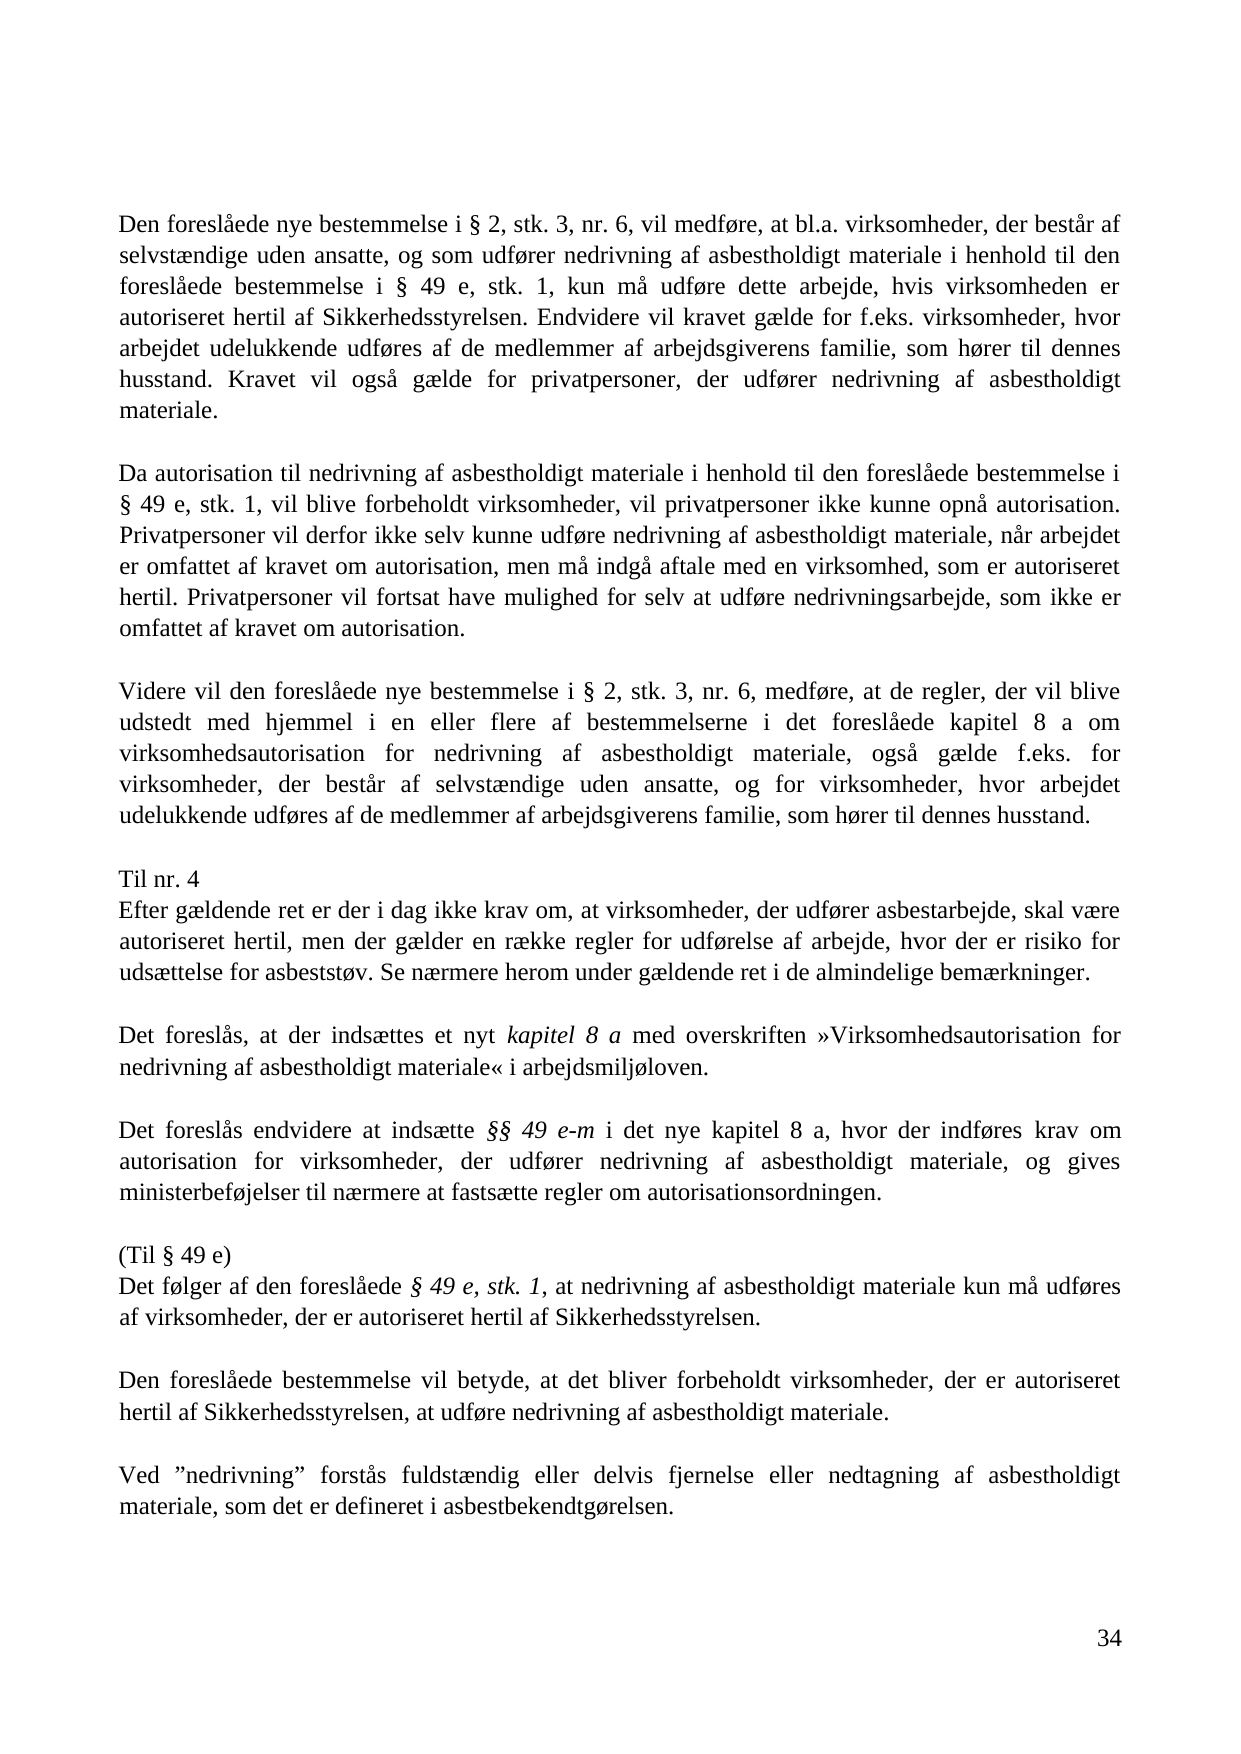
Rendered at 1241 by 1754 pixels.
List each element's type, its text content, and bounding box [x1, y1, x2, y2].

text Videre vil den foreslåede nye bestemmelse i § 2, stk. 3, nr. 6, medføre, at de regler, der vil blive udstedt med hjemmel i en eller flere af bestemmelserne i det foreslåede kapitel 8 a om virksomhedsautorisation for nedrivning af asbestholdigt materiale, også gælde f.eks. for virksomheder, der består af selvstændige uden ansatte, og for virksomheder, hvor arbejdet udelukkende udføres af de medlemmer af arbejdsgiverens familie, som hører til dennes husstand. [118, 676, 1122, 829]
text Det foreslås endvidere at indsætte §§ 49 e-m i det nye kapitel 8 a, hvor der indføres krav om autorisation for virksomheder, der udfører nedrivning af asbestholdigt materiale, og gives ministerbeføjelser til nærmere at fastsætte regler om autorisationsordningen. [118, 1115, 1122, 1206]
text Til nr. 4 [118, 864, 1121, 892]
text Det foreslås, at der indsættes et nyt kapitel 8 a med overskriften »Virksomhedsautorisation for nedrivning af asbestholdigt materiale« i arbejdsmiljøloven. [118, 1021, 1122, 1080]
text Den foreslåede nye bestemmelse i § 2, stk. 3, nr. 6, vil medføre, at bl.a. virksomheder, der består af selvstændige uden ansatte, og som udfører nedrivning af asbestholdigt materiale i henhold til den foreslåede bestemmelse i § 49 e, stk. 1, kun må udføre dette arbejde, hvis virksomheden er autoriseret hertil af Sikkerhedsstyrelsen. Endvidere vil kravet gælde for f.eks. virksomheder, hvor arbejdet udelukkende udføres af de medlemmer af arbejdsgiverens familie, som hører til dennes husstand. Kravet vil også gælde for privatpersoner, der udfører nedrivning af asbestholdigt materiale. [118, 209, 1122, 424]
text Det følger af den foreslåede § 49 e, stk. 1, at nedrivning af asbestholdigt materiale kun må udføres af virksomheder, der er autoriseret hertil af Sikkerhedsstyrelsen. [118, 1271, 1122, 1331]
text (Til § 49 e) [118, 1240, 1122, 1269]
text Den foreslåede bestemmelse vil betyde, at det bliver forbeholdt virksomheder, der er autoriseret hertil af Sikkerhedsstyrelsen, at udføre nedrivning af asbestholdigt materiale. [118, 1366, 1122, 1425]
text Ved ”nedrivning” forstås fuldstændig eller delvis fjernelse eller nedtagning af asbestholdigt materiale, som det er defineret i asbestbekendtgørelsen. [118, 1460, 1122, 1519]
text Efter gældende ret er der i dag ikke krav om, at virksomheder, der udfører asbestarbejde, skal være autoriseret hertil, men der gælder en række regler for udførelse af arbejde, hvor der er risiko for udsættelse for asbeststøv. Se nærmere herom under gældende ret i de almindelige bemærkninger. [118, 895, 1122, 986]
text Da autorisation til nedrivning af asbestholdigt materiale i henhold til den foreslåede bestemmelse i § 49 e, stk. 1, vil blive forbeholdt virksomheder, vil privatpersoner ikke kunne opnå autorisation. Privatpersoner vil derfor ikke selv kunne udføre nedrivning af asbestholdigt materiale, når arbejdet er omfattet af kravet om autorisation, men må indgå aftale med en virksomhed, som er autoriseret hertil. Privatpersoner vil fortsat have mulighed for selv at udføre nedrivningsarbejde, som ikke er omfattet af kravet om autorisation. [118, 458, 1122, 642]
